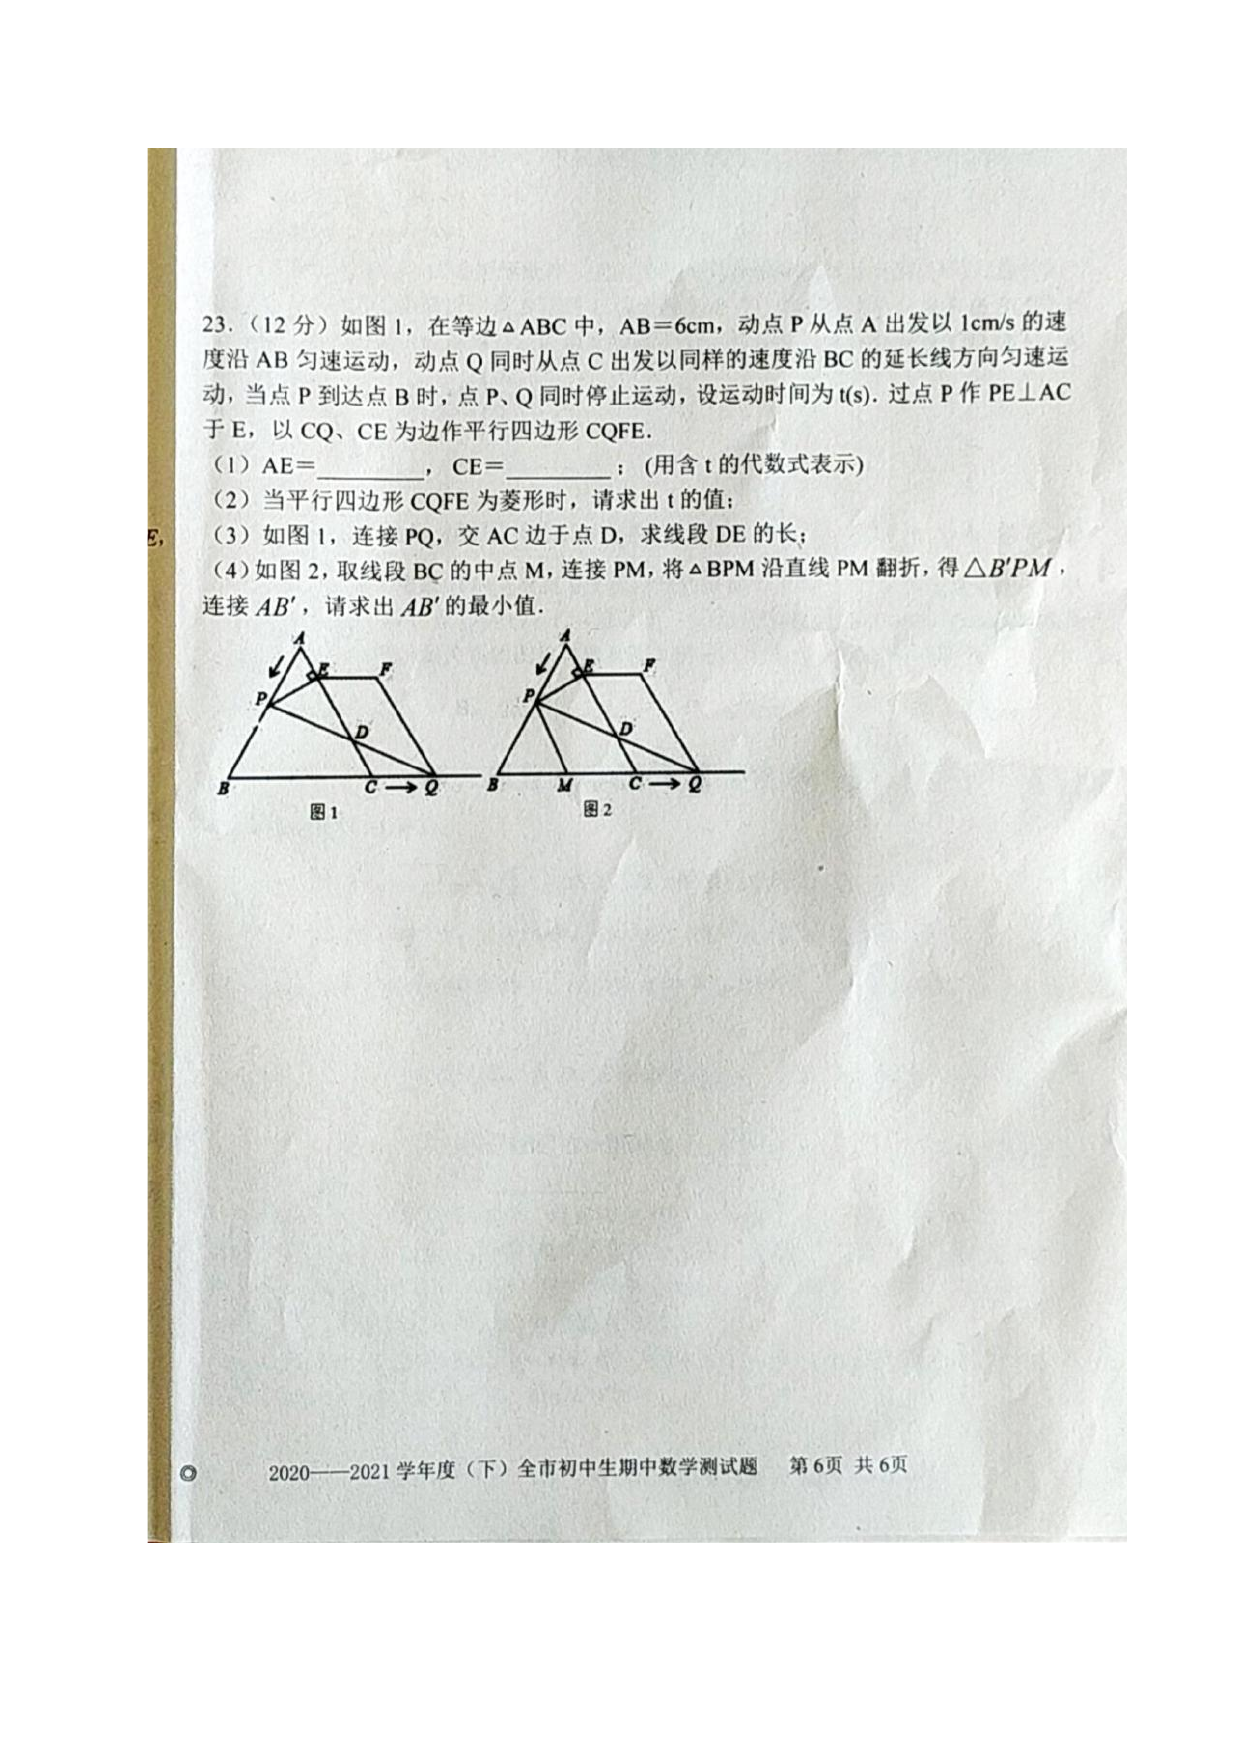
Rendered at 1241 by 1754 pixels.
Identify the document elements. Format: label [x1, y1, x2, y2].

picture [147, 148, 1127, 1543]
